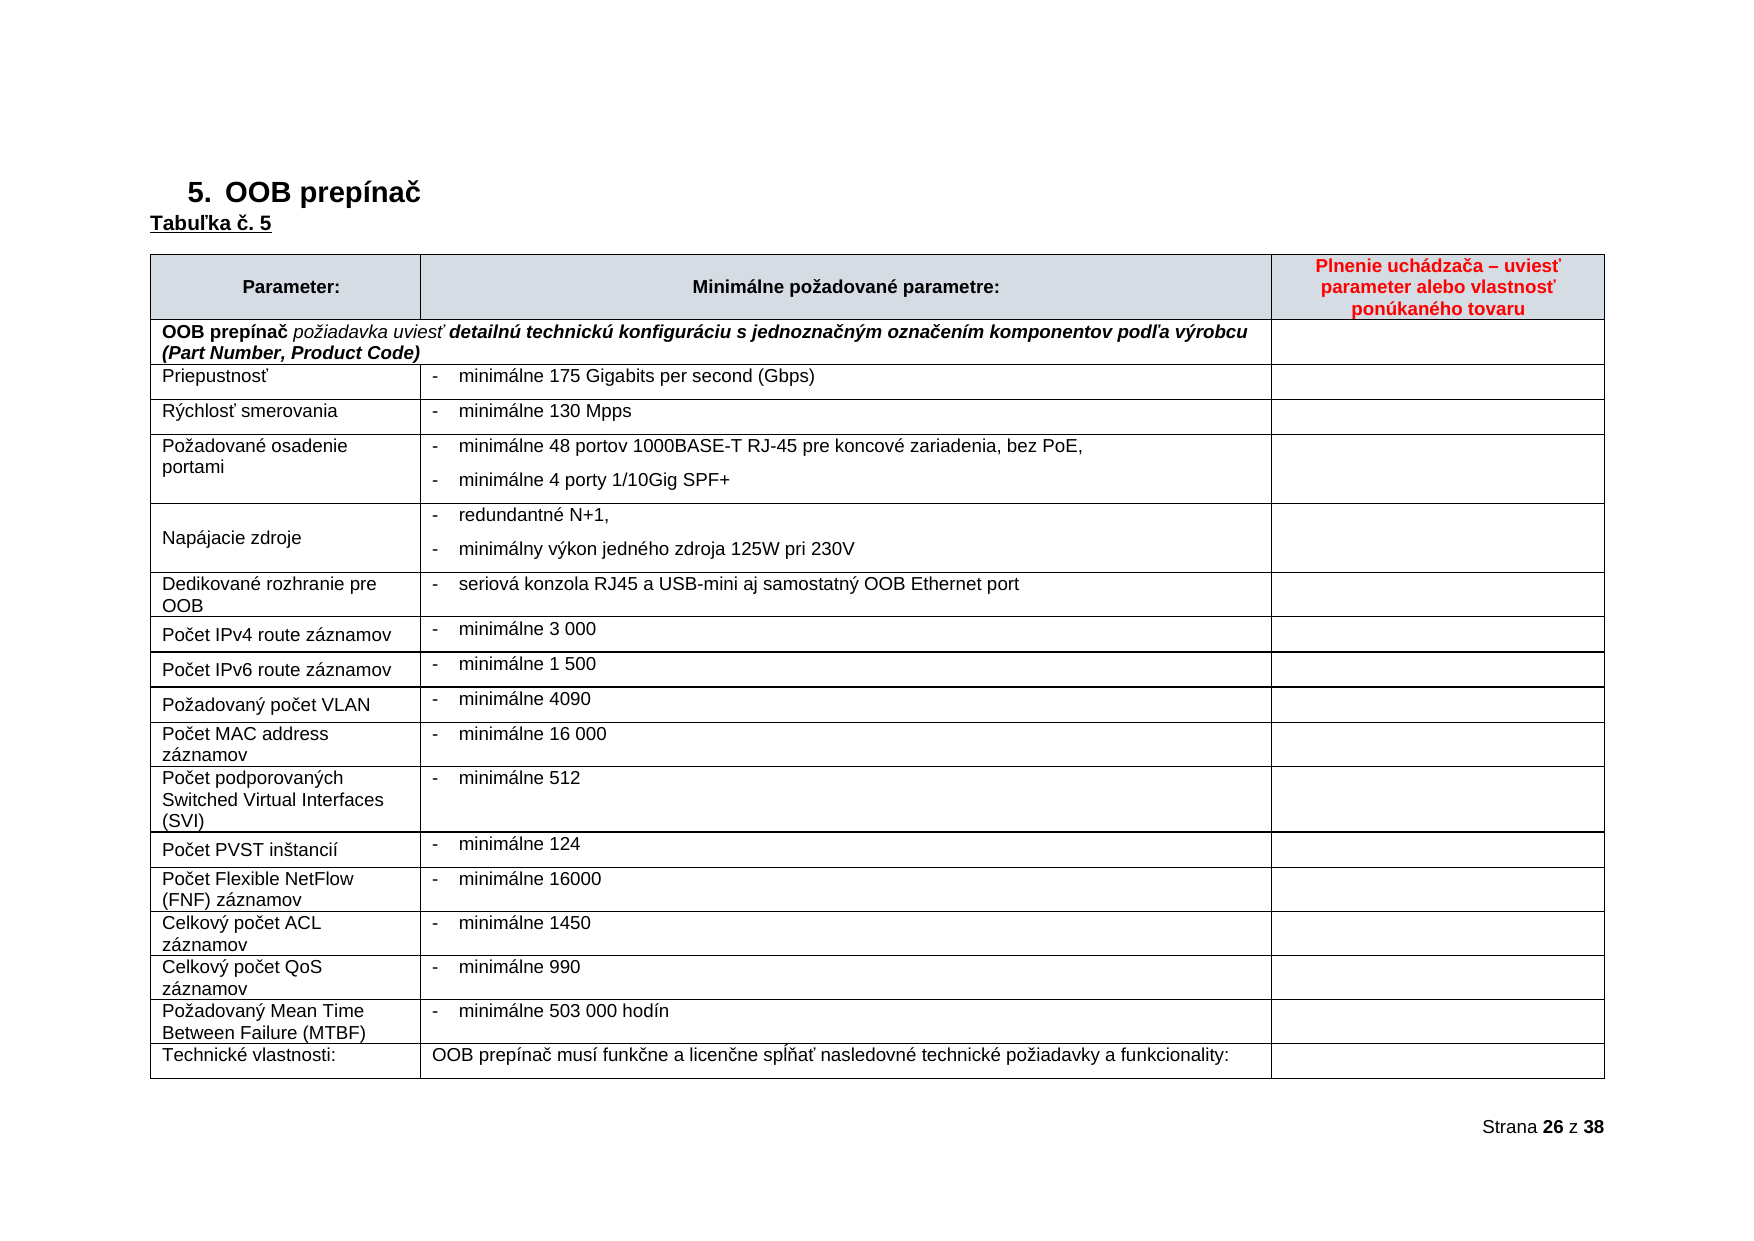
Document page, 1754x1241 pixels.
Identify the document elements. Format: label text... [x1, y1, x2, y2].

table_cell [1272, 833, 1604, 867]
table_cell Požadované osadenie portami [151, 435, 420, 503]
table_cell [1272, 767, 1604, 831]
table_cell minimálne 124 [421, 833, 1271, 867]
text Tabuľka č. 5 [150, 211, 1604, 235]
table_header Plnenie uchádzača – uviesť parameter alebo vlastnosť ponúkaného tovaru [1272, 255, 1604, 319]
table_cell redundantné N+1, minimálny výkon jedného zdroja 125W pri 230V [421, 504, 1271, 572]
table_cell minimálne 503 000 hodín [421, 1000, 1271, 1043]
table_cell Dedikované rozhranie pre OOB [151, 573, 420, 616]
table_cell Počet IPv4 route záznamov [151, 617, 420, 651]
table_cell Celkový počet ACL záznamov [151, 912, 420, 955]
table_cell Počet PVST inštancií [151, 833, 420, 867]
table_cell [1272, 365, 1604, 399]
table_cell [1272, 504, 1604, 572]
table_cell minimálne 3 000 [421, 617, 1271, 651]
table_cell [1272, 573, 1604, 616]
table_cell Napájacie zdroje [151, 504, 420, 572]
table_cell OOB prepínač požiadavka uviesť detailnú technickú konfiguráciu s jednoznačným označením komponentov podľa výrobcu (Part Number, Product Code) [151, 320, 1271, 363]
table_cell seriová konzola RJ45 a USB-mini aj samostatný OOB Ethernet port [421, 573, 1271, 616]
table_cell [1272, 617, 1604, 651]
table_cell Požadovaný Mean Time Between Failure (MTBF) [151, 1000, 420, 1043]
table_cell [1272, 956, 1604, 999]
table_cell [421, 1044, 1271, 1078]
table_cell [151, 1044, 420, 1078]
table_cell Priepustnosť [151, 365, 420, 399]
table_cell Celkový počet QoS záznamov [151, 956, 420, 999]
subtitle OOB prepínač [187, 175, 1604, 208]
table_cell Počet podporovaných Switched Virtual Interfaces (SVI) [151, 767, 420, 831]
table_cell minimálne 1450 [421, 912, 1271, 955]
table_cell [1272, 688, 1604, 722]
table_cell Požadovaný počet VLAN [151, 688, 420, 722]
table_cell minimálne 130 Mpps [421, 400, 1271, 434]
table_header Minimálne požadované parametre: [421, 255, 1271, 319]
table_cell Rýchlosť smerovania [151, 400, 420, 434]
table_cell minimálne 990 [421, 956, 1271, 999]
table_cell Počet IPv6 route záznamov [151, 653, 420, 686]
table_cell [1272, 1044, 1604, 1078]
table_cell minimálne 16000 [421, 868, 1271, 911]
table_cell [1272, 912, 1604, 955]
table_cell [1272, 1000, 1604, 1043]
table_cell [1272, 320, 1604, 363]
table_cell minimálne 1 500 [421, 653, 1271, 686]
table_cell Počet Flexible NetFlow (FNF) záznamov [151, 868, 420, 911]
table_cell minimálne 512 [421, 767, 1271, 831]
table_cell [1272, 723, 1604, 766]
table_cell minimálne 4090 [421, 688, 1271, 722]
table_header Parameter: [151, 255, 420, 319]
table_cell [1272, 400, 1604, 434]
table_cell minimálne 16 000 [421, 723, 1271, 766]
table_cell [1272, 868, 1604, 911]
table_cell Počet MAC address záznamov [151, 723, 420, 766]
table_cell [1272, 435, 1604, 503]
table_cell [1272, 653, 1604, 686]
table_cell minimálne 175 Gigabits per second (Gbps) [421, 365, 1271, 399]
table_cell minimálne 48 portov 1000BASE-T RJ-45 pre koncové zariadenia, bez PoE, minimálne 4 porty 1/10Gig SPF+ [421, 435, 1271, 503]
